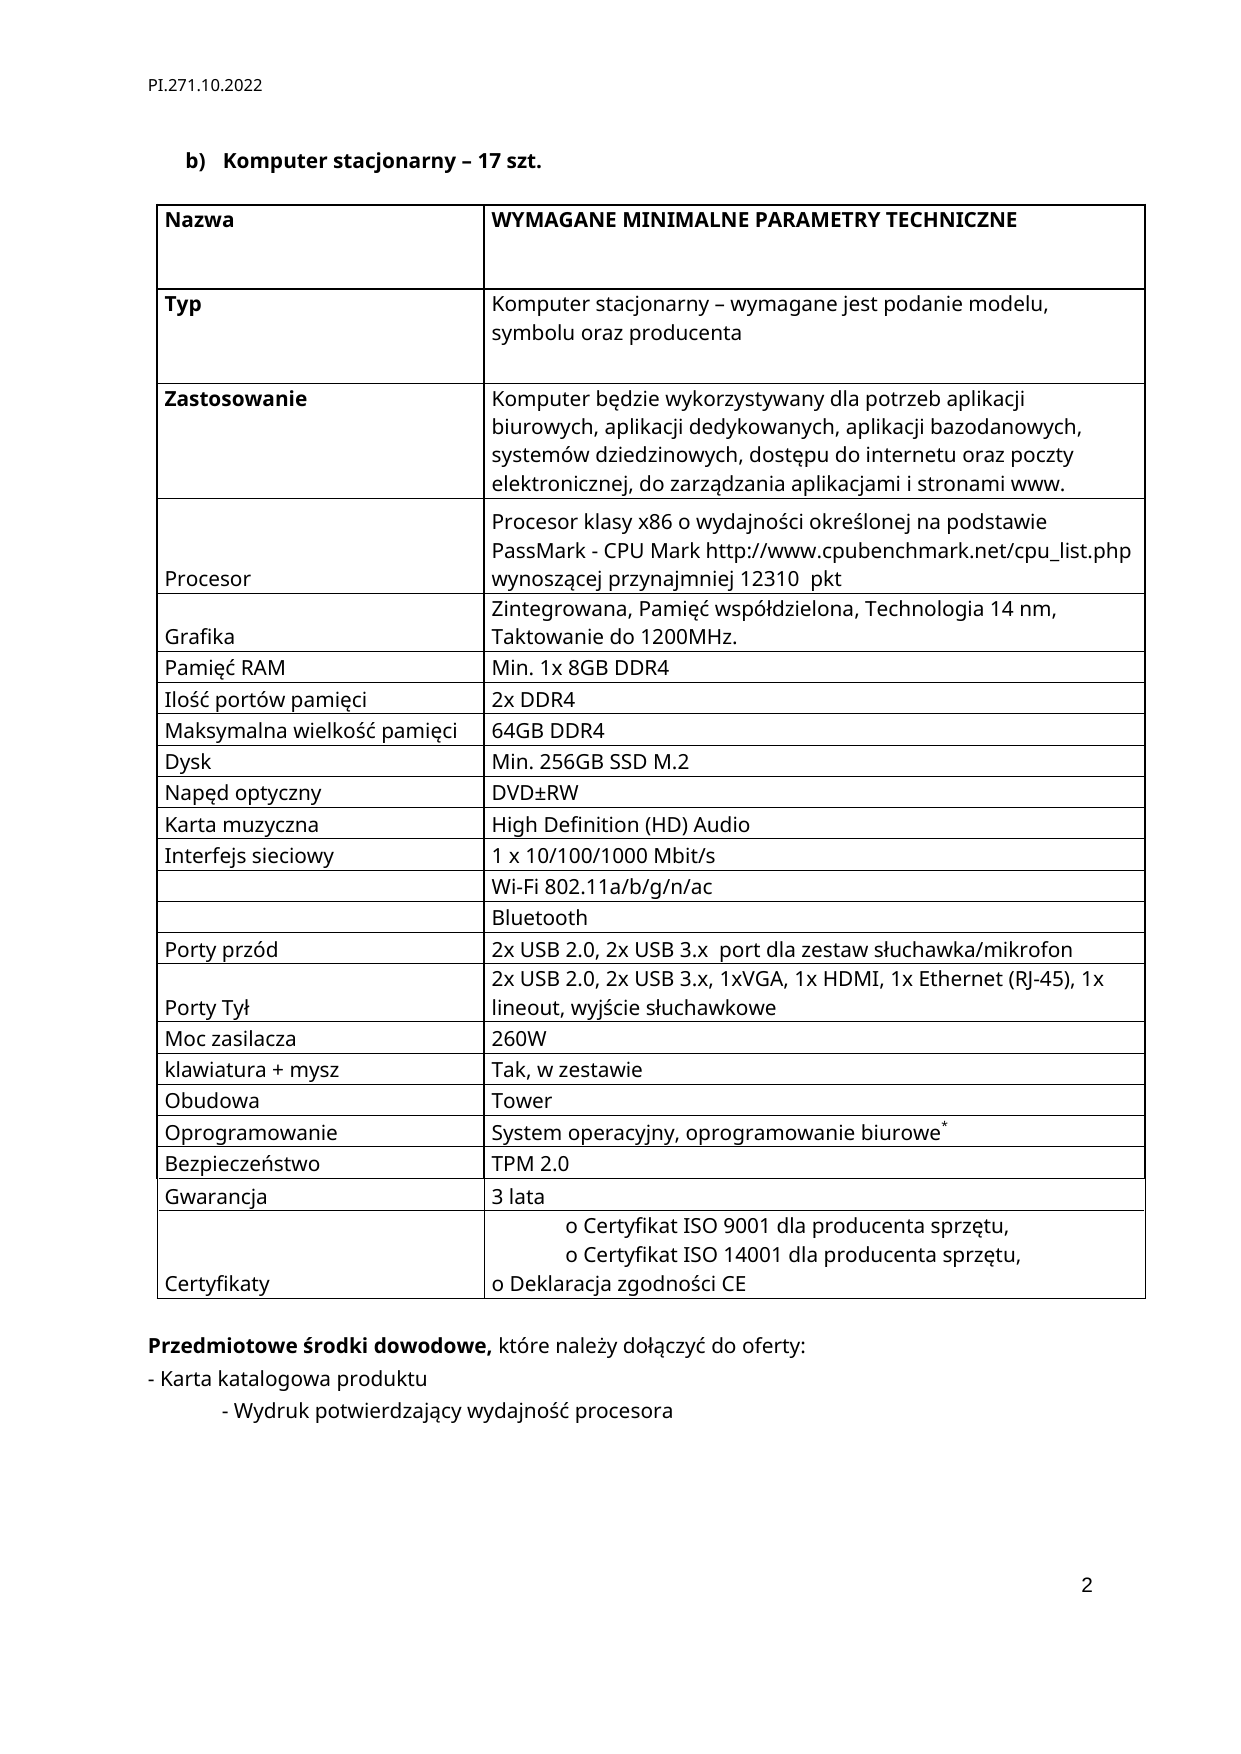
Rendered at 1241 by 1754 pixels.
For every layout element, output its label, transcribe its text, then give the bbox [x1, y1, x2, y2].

table_cell Zastosowanie [158, 384, 483, 497]
table_cell Zintegrowana, Pamięć współdzielona, Technologia 14 nm, Taktowanie do 1200MHz. [485, 594, 1144, 651]
table_cell 260W [485, 1022, 1144, 1052]
table_cell 3 lata [485, 1179, 1145, 1210]
table_cell Procesor klasy x86 o wydajności określonej na podstawie PassMark - CPU Mark http://www.cpubenchmark.net/cpu_list.php wynoszącej przynajmniej 12310 pkt [485, 499, 1144, 593]
text - Karta katalogowa produktu [148, 1364, 1092, 1392]
table_cell Karta muzyczna [158, 808, 483, 838]
table_cell Grafika [158, 594, 483, 651]
table_cell DVD±RW [485, 777, 1144, 807]
table_cell 64GB DDR4 [485, 714, 1144, 744]
table_cell Porty przód [158, 933, 483, 963]
table_cell Ilość portów pamięci [158, 683, 483, 713]
table_cell Porty Tył [158, 964, 483, 1021]
table_cell Maksymalna wielkość pamięci [158, 714, 483, 744]
table_cell [158, 902, 483, 932]
table_cell Oprogramowanie [158, 1116, 483, 1146]
table_cell Komputer stacjonarny – wymagane jest podanie modelu, symbolu oraz producenta [485, 290, 1144, 383]
table_cell High Definition (HD) Audio [485, 808, 1144, 838]
table_cell 2x DDR4 [485, 683, 1144, 713]
table_cell Interfejs sieciowy [158, 839, 483, 869]
table_cell Moc zasilacza [158, 1022, 483, 1052]
table_cell Napęd optyczny [158, 777, 483, 807]
table_cell 2x USB 2.0, 2x USB 3.x port dla zestaw słuchawka/mikrofon [485, 933, 1144, 963]
table_cell System operacyjny, oprogramowanie biurowe* [485, 1116, 1144, 1146]
table_cell Dysk [158, 746, 483, 776]
table_cell Min. 1x 8GB DDR4 [485, 652, 1144, 682]
table_cell Typ [158, 290, 483, 383]
table_cell Tower [485, 1085, 1144, 1115]
table_cell Tak, w zestawie [485, 1054, 1144, 1084]
table_cell Bluetooth [485, 902, 1144, 932]
table_cell 2x USB 2.0, 2x USB 3.x, 1xVGA, 1x HDMI, 1x Ethernet (RJ-45), 1x lineout, wyjście słuchawkowe [485, 964, 1144, 1021]
table_cell Obudowa [158, 1085, 483, 1115]
table_cell o Certyfikat ISO 9001 dla producenta sprzętu, o Certyfikat ISO 14001 dla producenta sprzętu, o Deklaracja zgodności CE [485, 1210, 1145, 1298]
table_cell Pamięć RAM [158, 652, 483, 682]
list Komputer stacjonarny – 17 szt. [185, 147, 1092, 175]
table_header WYMAGANE MINIMALNE PARAMETRY TECHNICZNE [485, 206, 1144, 287]
table_cell Certyfikaty [158, 1211, 484, 1298]
table_cell Komputer będzie wykorzystywany dla potrzeb aplikacji biurowych, aplikacji dedykowanych, aplikacji bazodanowych, systemów dziedzinowych, dostępu do internetu oraz poczty elektronicznej, do zarządzania aplikacjami i stronami www. [485, 384, 1144, 497]
table_cell Wi-Fi 802.11a/b/g/n/ac [485, 871, 1144, 901]
table_cell klawiatura + mysz [158, 1054, 483, 1084]
table_cell Bezpieczeństwo [158, 1147, 483, 1177]
table_header Nazwa [158, 206, 483, 287]
table_cell [158, 871, 483, 901]
table_cell Gwarancja [158, 1179, 484, 1210]
table_cell TPM 2.0 [485, 1147, 1144, 1177]
table_cell Min. 256GB SSD M.2 [485, 746, 1144, 776]
text Przedmiotowe środki dowodowe, które należy dołączyć do oferty: [148, 1331, 1092, 1360]
list - Wydruk potwierdzający wydajność procesora [148, 1397, 1092, 1425]
table_cell 1 x 10/100/1000 Mbit/s [485, 839, 1144, 869]
table_cell Procesor [158, 499, 483, 593]
